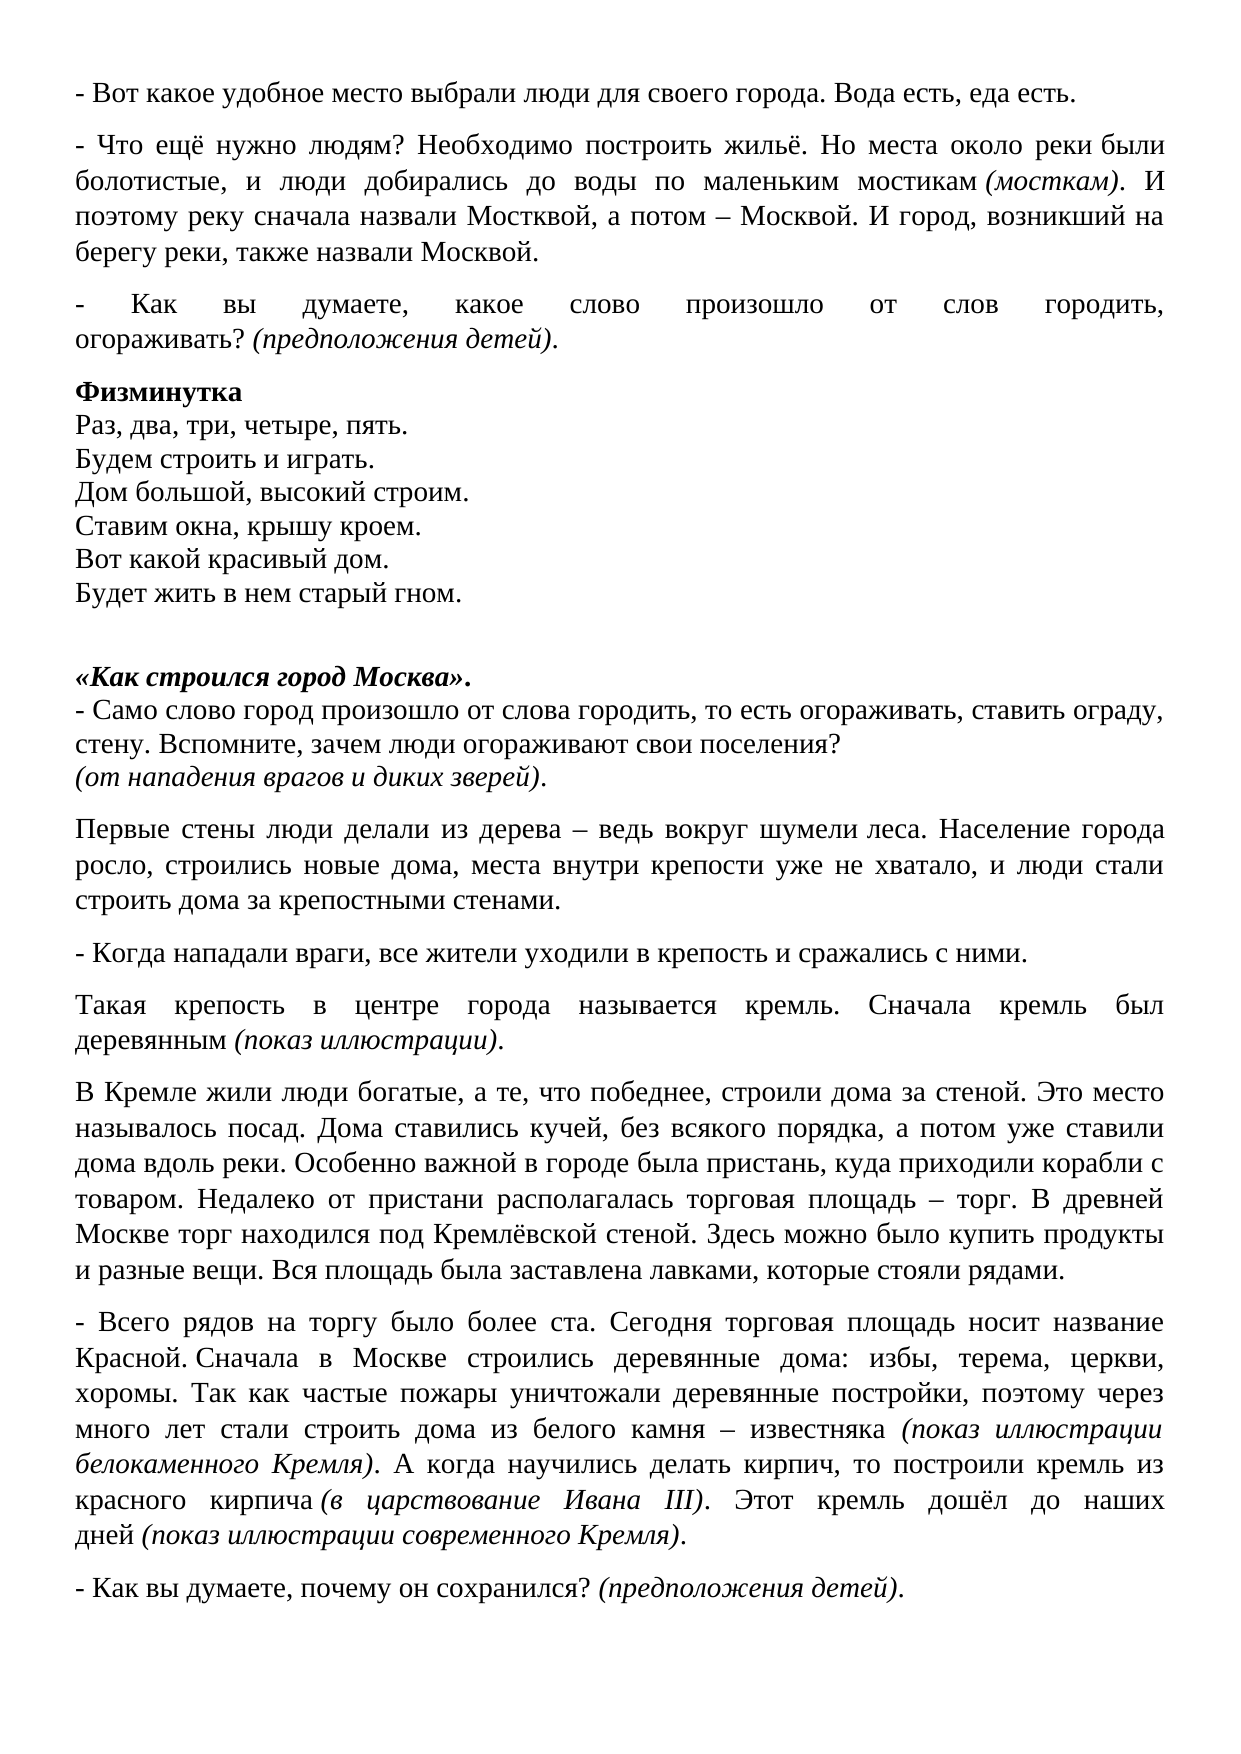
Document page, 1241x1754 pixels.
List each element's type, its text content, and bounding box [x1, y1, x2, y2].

text Будем строить и играть. [75, 441, 1165, 474]
text Вот какой красивый дом. [75, 541, 1165, 575]
text Первые стены люди делали из дерева – ведь вокруг шумели леса. Население города росло, строились новые дома, места внутри крепости уже не хватало, и люди стали строить дома за крепостными стенами. [75, 811, 1165, 916]
text - Что ещё нужно людям? Необходимо построить жильё. Но места около реки были болотистые, и люди добирались до воды по маленьким мостикам (мосткам). И поэтому реку сначала назвали Мостквой, а потом – Москвой. И город, возникший на берегу реки, также назвали Москвой. [75, 127, 1165, 267]
text Раз, два, три, четыре, пять. [75, 407, 1165, 441]
text Будет жить в нем старый гном. [75, 575, 1165, 608]
text Дом большой, высокий строим. [75, 474, 1165, 508]
text Физминутка [75, 374, 1165, 407]
text (от нападения врагов и диких зверей). [75, 759, 1165, 793]
text - Вот какое удобное место выбрали люди для своего города. Вода есть, еда есть. [75, 75, 1165, 108]
text «Как строился город Москва». [75, 659, 1165, 692]
text В Кремле жили люди богатые, а те, что победнее, строили дома за стеной. Это место называлось посад. Дома ставились кучей, без всякого порядка, а потом уже ставили дома вдоль реки. Особенно важной в городе была пристань, куда приходили корабли с товаром. Недалеко от пристани располагалась торговая площадь – торг. В древней Москве торг находился под Кремлёвской стеной. Здесь можно было купить продукты и разные вещи. Вся площадь была заставлена лавками, которые стояли рядами. [75, 1074, 1165, 1286]
text - Всего рядов на торгу было более ста. Сегодня торговая площадь носит название Красной. Сначала в Москве строились деревянные дома: избы, терема, церкви, хоромы. Так как частые пожары уничтожали деревянные постройки, поэтому через много лет стали строить дома из белого камня – известняка (показ иллюстрации белокаменного Кремля). А когда научились делать кирпич, то построили кремль из красного кирпича (в царствование Ивана III). Этот кремль дошёл до наших дней (показ иллюстрации современного Кремля). [75, 1304, 1165, 1551]
text Ставим окна, крышу кроем. [75, 508, 1165, 541]
text - Когда нападали враги, все жители уходили в крепость и сражались с ними. [75, 935, 1165, 968]
text - Как вы думаете, какое слово произошло от слов городить, огораживать? (предположения детей). [75, 286, 1165, 355]
text - Само слово город произошло от слова городить, то есть огораживать, ставить ограду, стену. Вспомните, зачем люди огораживают свои поселения? [75, 692, 1165, 759]
text - Как вы думаете, почему он сохранился? (предположения детей). [75, 1570, 1165, 1603]
text Такая крепость в центре города называется кремль. Сначала кремль был деревянным (показ иллюстрации). [75, 987, 1165, 1056]
